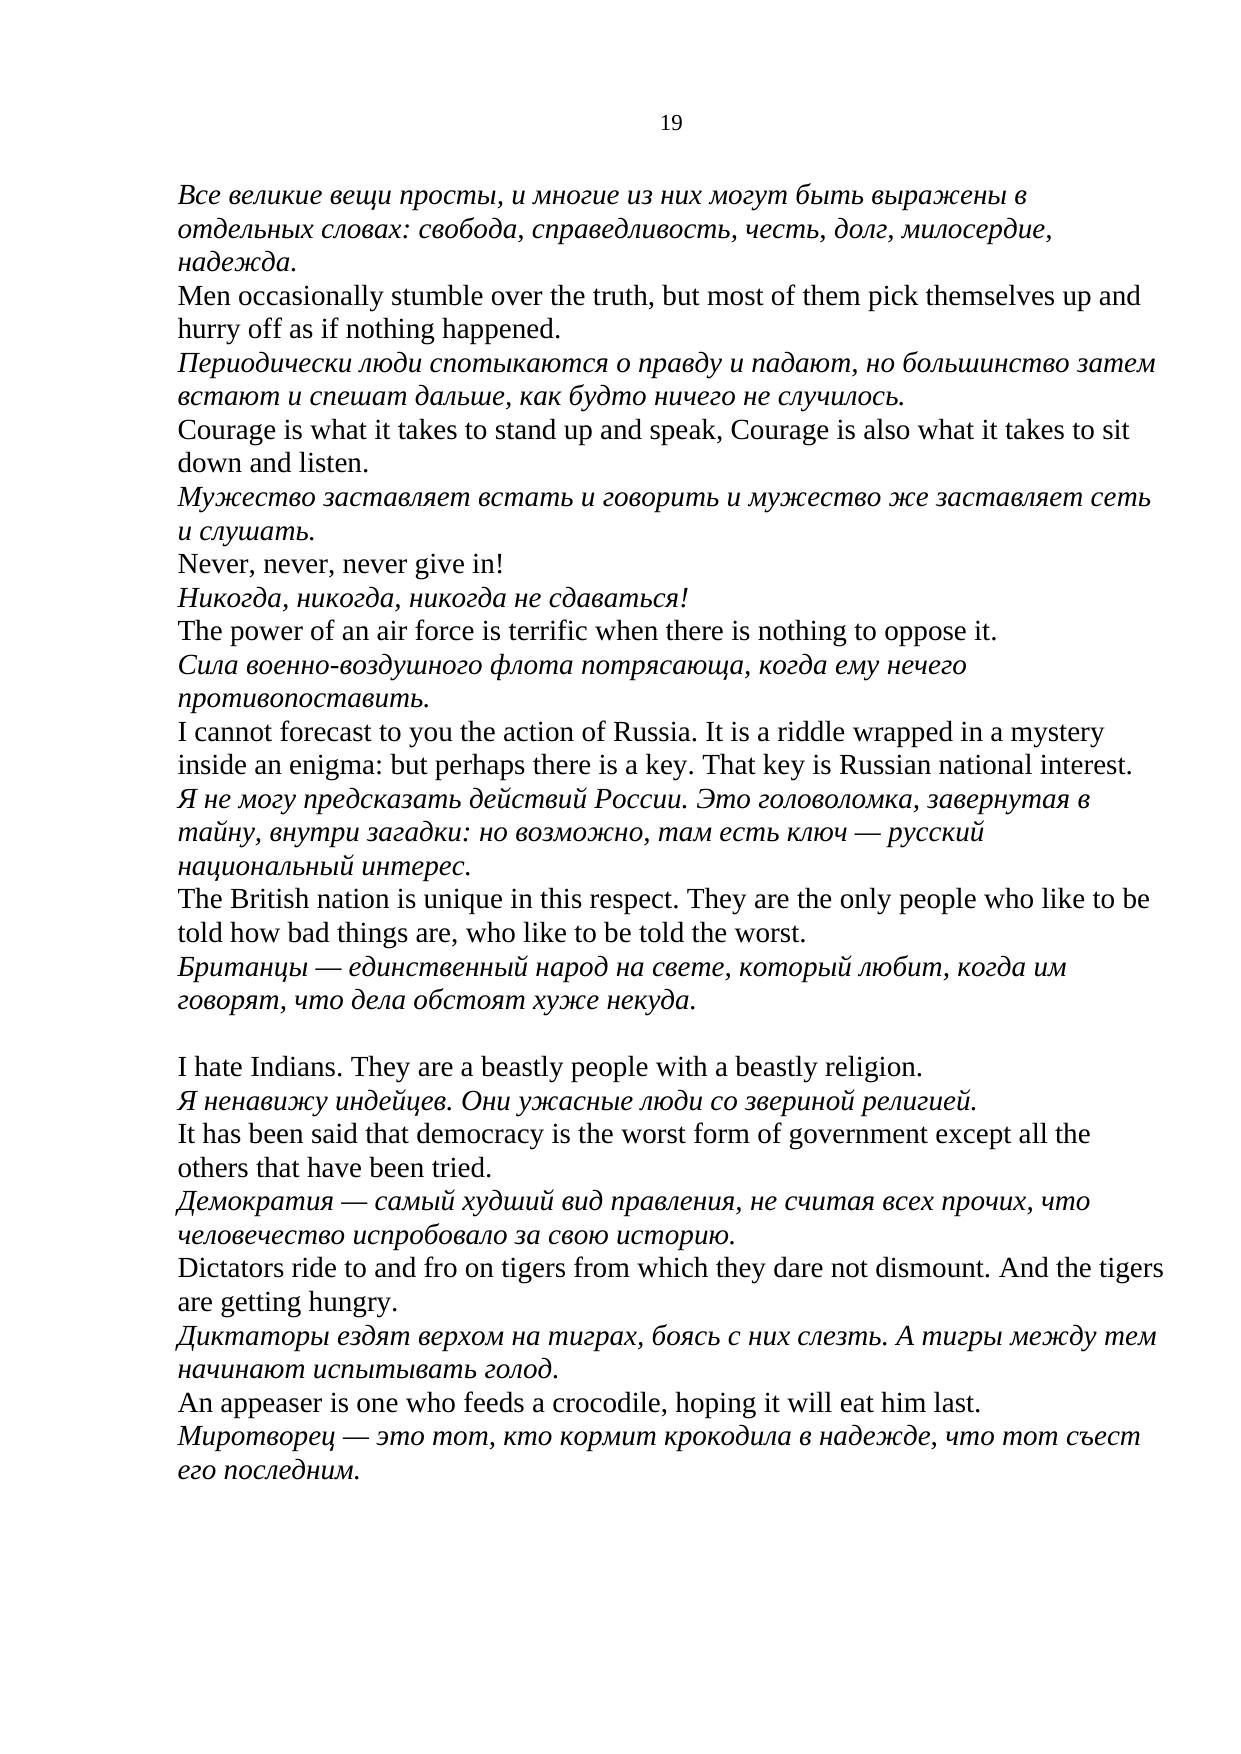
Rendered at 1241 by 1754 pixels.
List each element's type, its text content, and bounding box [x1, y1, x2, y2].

text Dictators ride to and fro on tigers from which they dare not dismount. And the tigers are getting hungry. Диктаторы ездят верхом на тиграх, боясь с них слезть. А тигры между тем начинают испытывать голод. [177, 1251, 1164, 1385]
text Never, never, never give in! Никогда, никогда, никогда не сдаваться! [177, 546, 1164, 613]
text The British nation is unique in this respect. They are the only people who like to be told how bad things are, who like to be told the worst. [177, 882, 1164, 949]
text I cannot forecast to you the action of Russia. It is a riddle wrapped in a mystery inside an enigma: but perhaps there is a key. That key is Russian national interest. Я не могу предсказать действий России. Это головоломка, завернутая в тайну, внутри загадки: но возможно, там есть ключ — русский национальный интерес. [177, 714, 1164, 882]
text The power of an air force is terrific when there is nothing to oppose it. Сила военно-воздушного флота потрясающа, когда ему нечего противопоставить. [177, 613, 1164, 714]
text It has been said that democracy is the worst form of government except all the others that have been tried. Демократия — самый худший вид правления, не считая всех прочих, что человечество испробовало за свою историю. [177, 1116, 1164, 1251]
text Men occasionally stumble over the truth, but most of them pick themselves up and hurry off as if nothing happened. Периодически люди спотыкаются о правду и падают, но большинство затем встают и спешат дальше, как будто ничего не случилось. [177, 278, 1164, 412]
text Британцы — единственный народ на свете, который любит, когда им говорят, что дела обстоят хуже некуда. [177, 949, 1164, 1016]
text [177, 177, 1164, 278]
text Courage is what it takes to stand up and speak, Courage is also what it takes to sit down and listen. Мужество заставляет встать и говорить и мужество же заставляет сеть и слушать. [177, 412, 1164, 546]
text An appeaser is one who feeds a crocodile, hoping it will eat him last. Миротворец — это тот, кто кормит крокодила в надежде, что тот съест его последним. [177, 1385, 1164, 1485]
text I hate Indians. They are a beastly people with a beastly religion. Я ненавижу индейцев. Они ужасные люди со звериной религией. [177, 1049, 1164, 1116]
